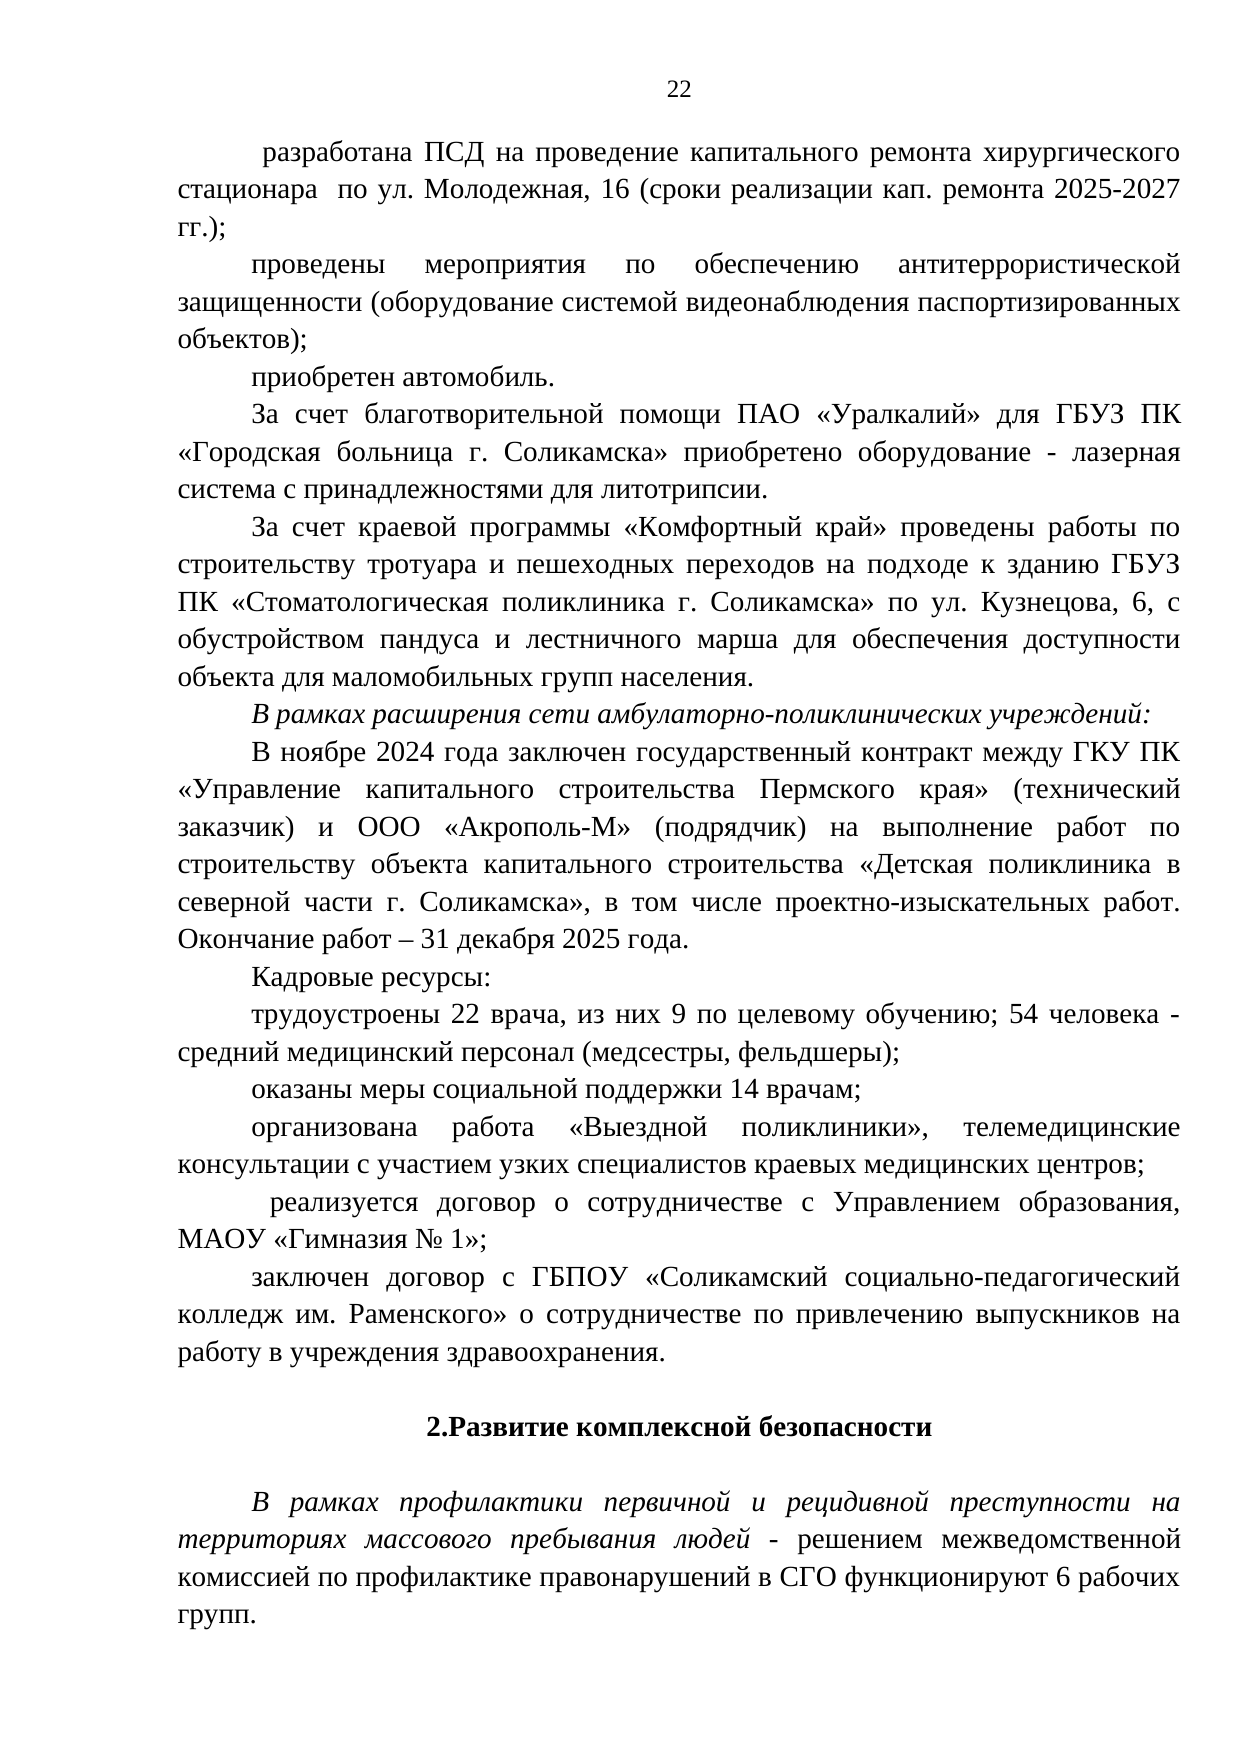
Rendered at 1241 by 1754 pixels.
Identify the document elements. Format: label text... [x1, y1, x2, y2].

text В ноябре 2024 года заключен государственный контракт между ГКУ ПК «Управление капитального строительства Пермского края» (технический заказчик) и ООО «Акрополь-М» (подрядчик) на выполнение работ по строительству объекта капитального строительства «Детская поликлиника в северной части г. Соликамска», в том числе проектно-изыскательных работ. Окончание работ – 31 декабря 2025 года. [177, 731, 1181, 956]
text заключен договор с ГБПОУ «Соликамский социально-педагогический колледж им. Раменского» о сотрудничестве по привлечению выпускников на работу в учреждения здравоохранения. [177, 1256, 1181, 1369]
text 2.Развитие комплексной безопасности [177, 1406, 1181, 1444]
text проведены мероприятия по обеспечению антитеррористической защищенности (оборудование системой видеонаблюдения паспортизированных объектов); [177, 244, 1181, 356]
text оказаны меры социальной поддержки 14 врачам; [177, 1069, 1181, 1106]
text Кадровые ресурсы: [177, 956, 1181, 994]
text приобретен автомобиль. [177, 356, 1181, 394]
text организована работа «Выездной поликлиники», телемедицинские консультации с участием узких специалистов краевых медицинских центров; [177, 1106, 1181, 1181]
text реализуется договор о сотрудничестве с Управлением образования, МАОУ «Гимназия № 1»; [177, 1181, 1181, 1256]
text В рамках профилактики первичной и рецидивной преступности на территориях массового пребывания людей - решением межведомственной комиссией по профилактике правонарушений в СГО функционируют 6 рабочих групп. [177, 1481, 1181, 1631]
text В рамках расширения сети амбулаторно-поликлинических учреждений: [177, 694, 1181, 731]
text трудоустроены 22 врача, из них 9 по целевому обучению; 54 человека -средний медицинский персонал (медсестры, фельдшеры); [177, 994, 1181, 1069]
text За счет краевой программы «Комфортный край» проведены работы по строительству тротуара и пешеходных переходов на подходе к зданию ГБУЗ ПК «Стоматологическая поликлиника г. Соликамска» по ул. Кузнецова, 6, с обустройством пандуса и лестничного марша для обеспечения доступности объекта для маломобильных групп населения. [177, 506, 1181, 694]
text разработана ПСД на проведение капитального ремонта хирургического стационара по ул. Молодежная, 16 (сроки реализации кап. ремонта 2025-2027 гг.); [177, 131, 1181, 244]
text За счет благотворительной помощи ПАО «Уралкалий» для ГБУЗ ПК «Городская больница г. Соликамска» приобретено оборудование - лазерная система с принадлежностями для литотрипсии. [177, 394, 1181, 506]
